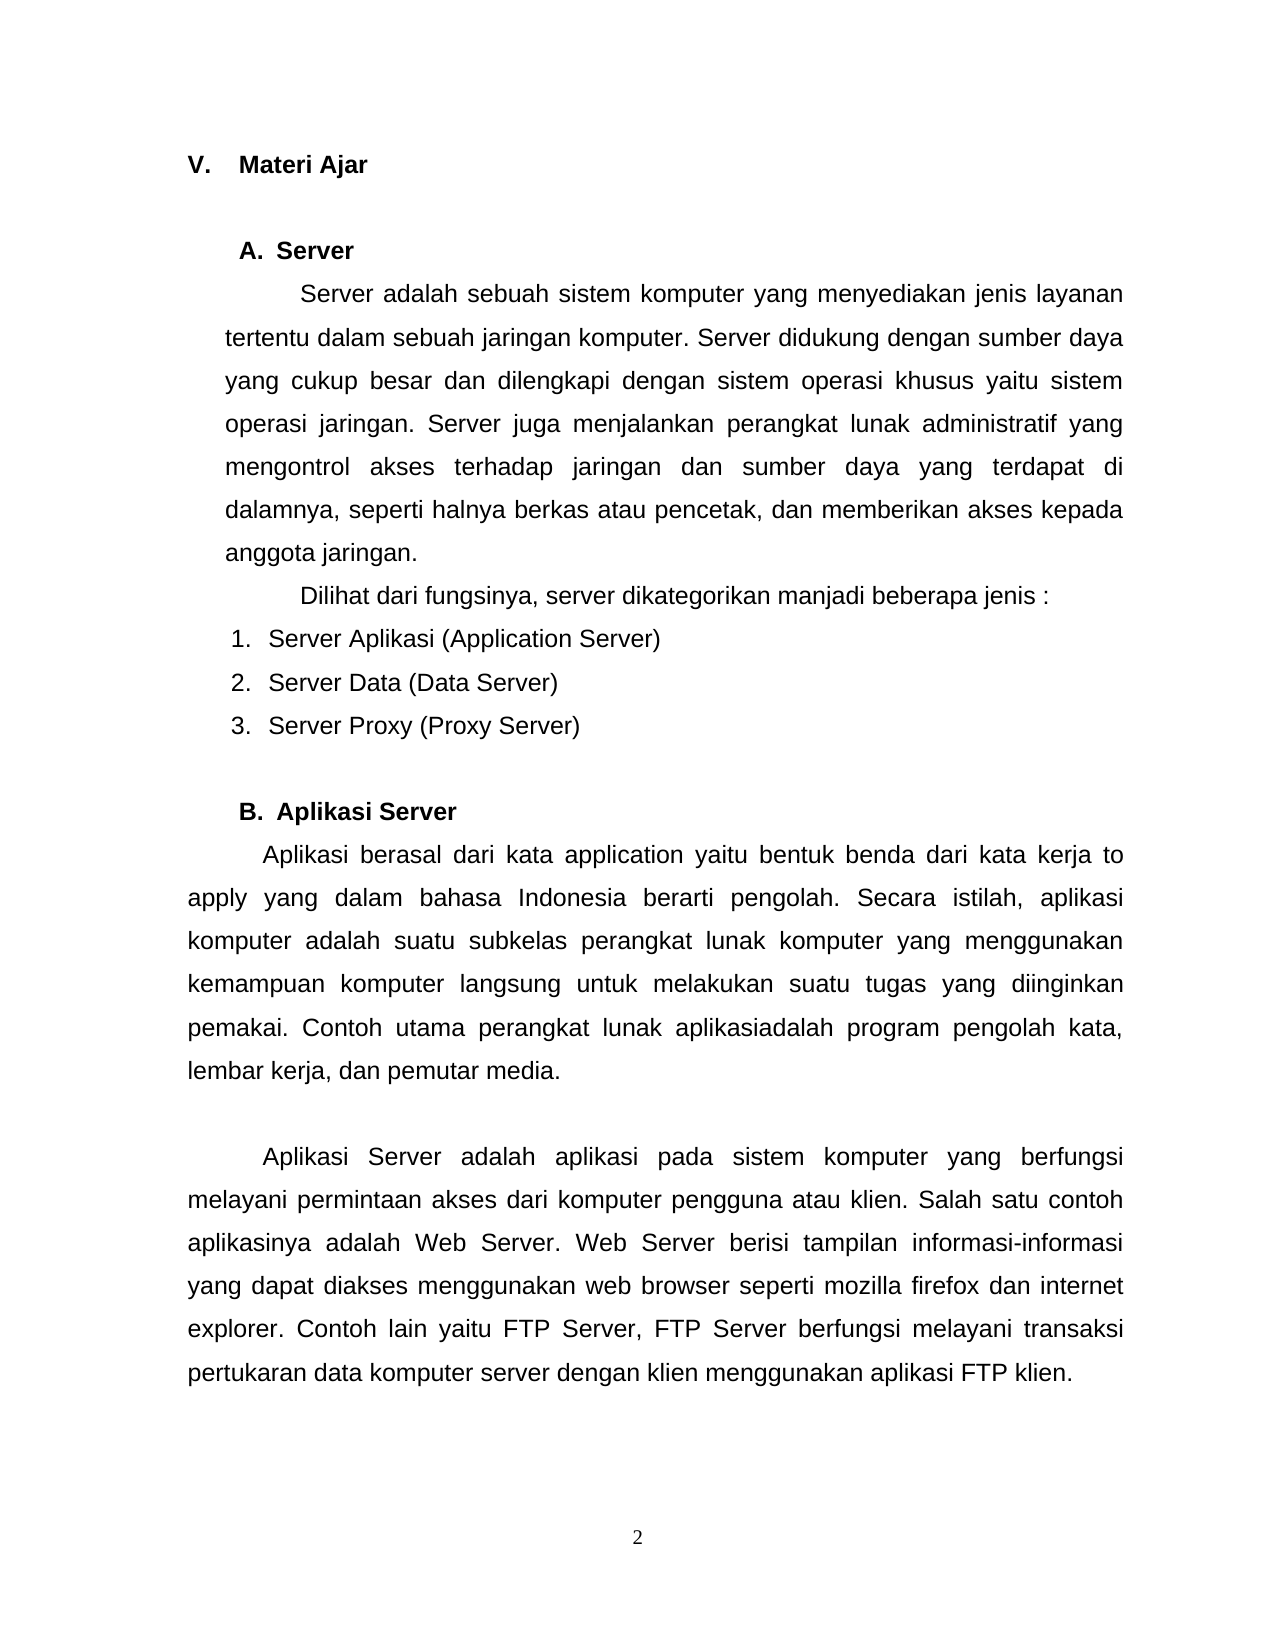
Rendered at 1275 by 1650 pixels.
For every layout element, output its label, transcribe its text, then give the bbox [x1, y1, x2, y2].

list Server [239, 236, 1125, 265]
list Materi Ajar [187, 150, 1125, 179]
text Aplikasi Server adalah aplikasi pada sistem komputer yang berfungsi melayani permintaan akses dari komputer pengguna atau klien. Salah satu contoh aplikasinya adalah Web Server. Web Server berisi tampilan informasi-informasi yang dapat diakses menggunakan web browser seperti mozilla firefox dan internet explorer. Contoh lain yaitu FTP Server, FTP Server berfungsi melayani transaksi pertukaran data komputer server dengan klien menggunakan aplikasi FTP klien. [187, 1142, 1125, 1386]
text Aplikasi berasal dari kata application yaitu bentuk benda dari kata kerja to apply yang dalam bahasa Indonesia berarti pengolah. Secara istilah, aplikasi komputer adalah suatu subkelas perangkat lunak komputer yang menggunakan kemampuan komputer langsung untuk melakukan suatu tugas yang diinginkan pemakai. Contoh utama perangkat lunak aplikasiadalah program pengolah kata, lembar kerja, dan pemutar media. [187, 840, 1125, 1084]
list Server Data (Data Server) [231, 667, 1125, 696]
list Server Aplikasi (Application Server) [231, 624, 1125, 653]
text Dilihat dari fungsinya, server dikategorikan manjadi beberapa jenis : [225, 581, 1125, 610]
list Aplikasi Server [239, 797, 1125, 826]
text Server adalah sebuah sistem komputer yang menyediakan jenis layanan tertentu dalam sebuah jaringan komputer. Server didukung dengan sumber daya yang cukup besar dan dilengkapi dengan sistem operasi khusus yaitu sistem operasi jaringan. Server juga menjalankan perangkat lunak administratif yang mengontrol akses terhadap jaringan dan sumber daya yang terdapat di dalamnya, seperti halnya berkas atau pencetak, dan memberikan akses kepada anggota jaringan. [225, 279, 1125, 567]
list Server Proxy (Proxy Server) [231, 711, 1125, 739]
